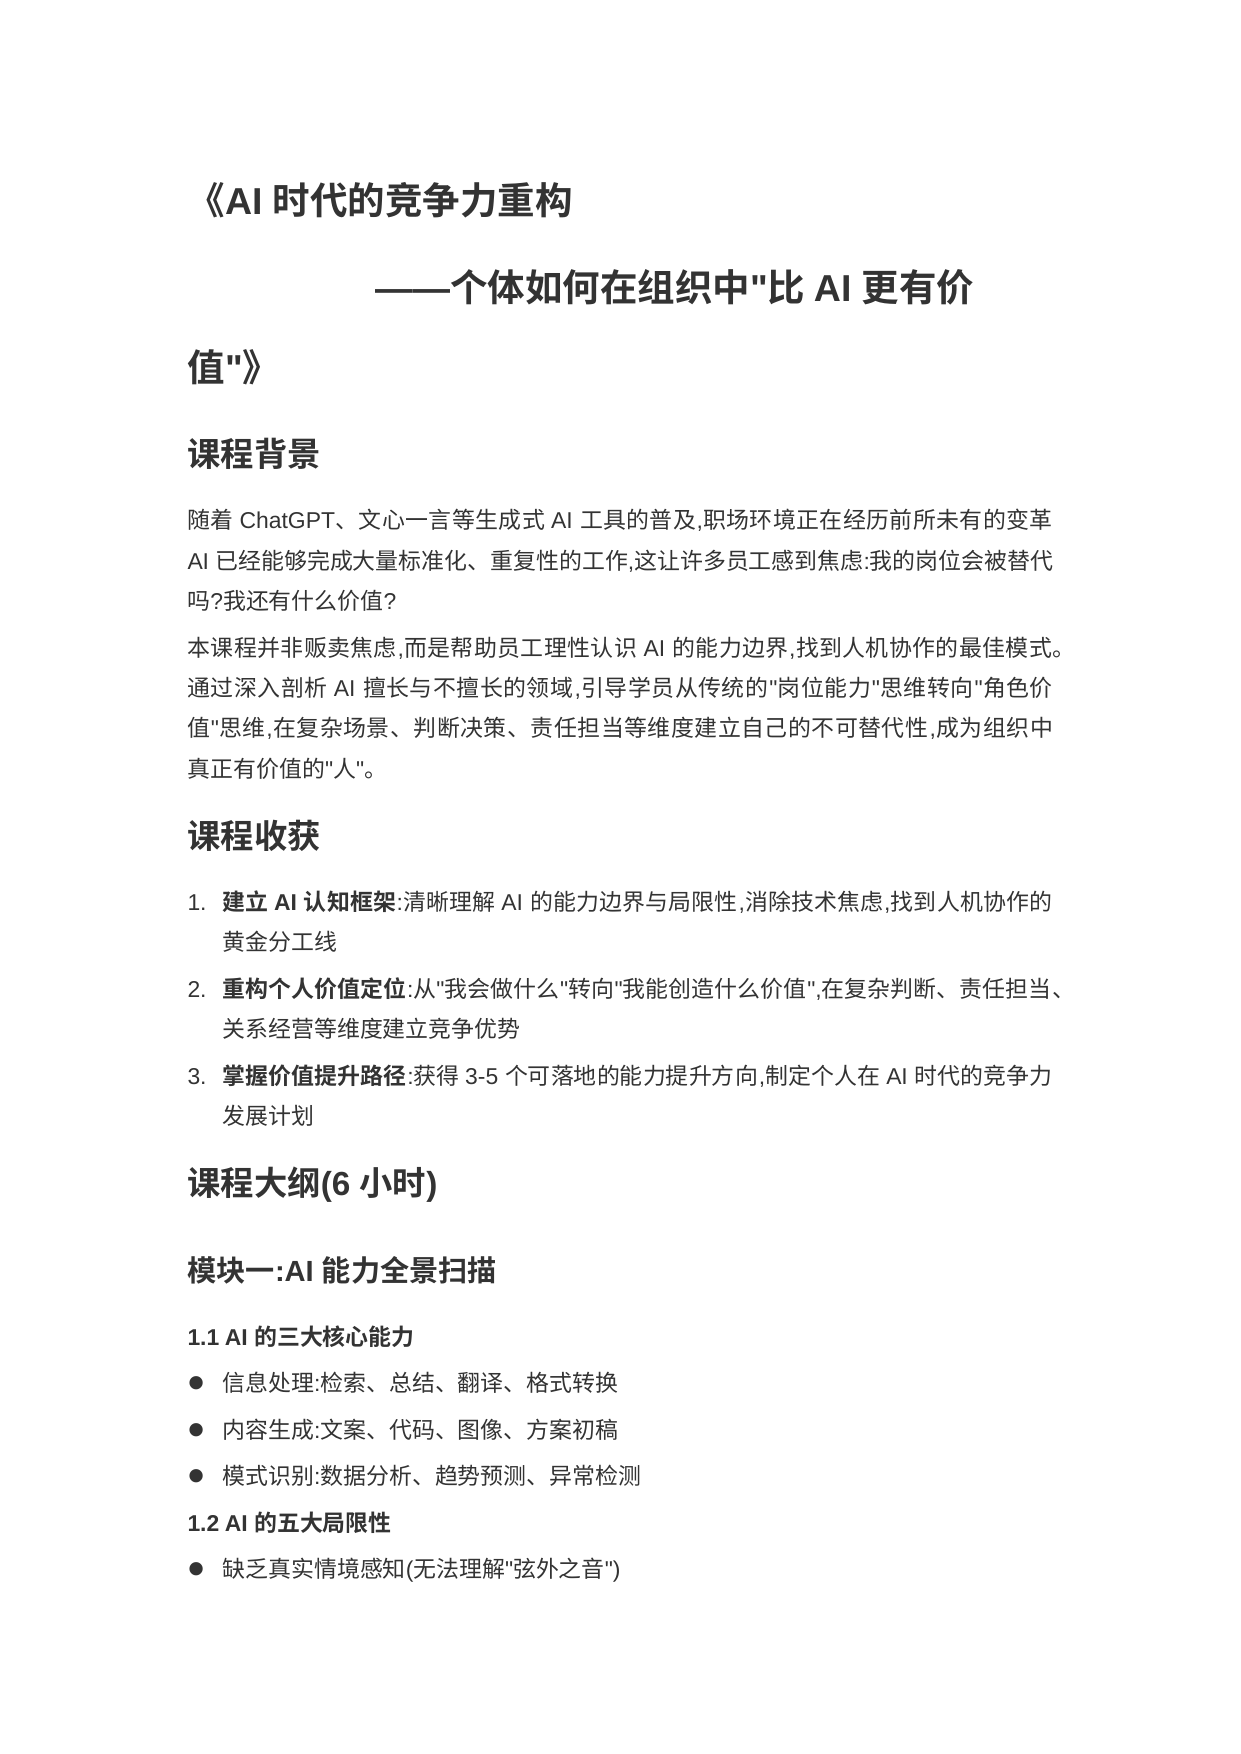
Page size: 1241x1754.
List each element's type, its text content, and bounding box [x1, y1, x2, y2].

text 1.2 AI 的五大局限性 [187, 1501, 1053, 1541]
subtitle 模块一:AI 能力全景扫描 [187, 1228, 1053, 1308]
subtitle 课程背景 [187, 412, 1053, 493]
title 《AI 时代的竞争力重构 [187, 158, 1053, 238]
list 模式识别:数据分析、趋势预测、异常检测 [187, 1454, 1053, 1495]
text 本课程并非贩卖焦虑,而是帮助员工理性认识 AI 的能力边界,找到人机协作的最佳模式。通过深入剖析 AI 擅长与不擅长的领域,引导学员从传统的"岗位能力"思维转向"角色价值"思维,在复杂场景、判断决策、责任担当等维度建立自己的不可替代性,成为组织中真正有价值的"人"。 [187, 626, 1053, 787]
subtitle 课程大纲(6 小时) [187, 1141, 1053, 1222]
list 缺乏真实情境感知(无法理解"弦外之音") [187, 1548, 1053, 1588]
text 1.1 AI 的三大核心能力 [187, 1315, 1053, 1355]
subtitle 课程收获 [187, 793, 1053, 874]
text 随着 ChatGPT、文心一言等生成式 AI 工具的普及,职场环境正在经历前所未有的变革。AI 已经能够完成大量标准化、重复性的工作,这让许多员工感到焦虑:我的岗位会被替代吗?我还有什么价值? [187, 499, 1053, 620]
list 掌握价值提升路径:获得 3-5 个可落地的能力提升方向,制定个人在 AI 时代的竞争力发展计划 [187, 1054, 1053, 1135]
list 建立 AI 认知框架:清晰理解 AI 的能力边界与局限性,消除技术焦虑,找到人机协作的黄金分工线 [187, 880, 1053, 961]
list 内容生成:文案、代码、图像、方案初稿 [187, 1408, 1053, 1448]
list 信息处理:检索、总结、翻译、格式转换 [187, 1361, 1053, 1402]
list 重构个人价值定位:从"我会做什么"转向"我能创造什么价值",在复杂判断、责任担当、关系经营等维度建立竞争优势 [187, 967, 1053, 1048]
title ——个体如何在组织中"比 AI 更有价值"》 [187, 244, 1053, 406]
